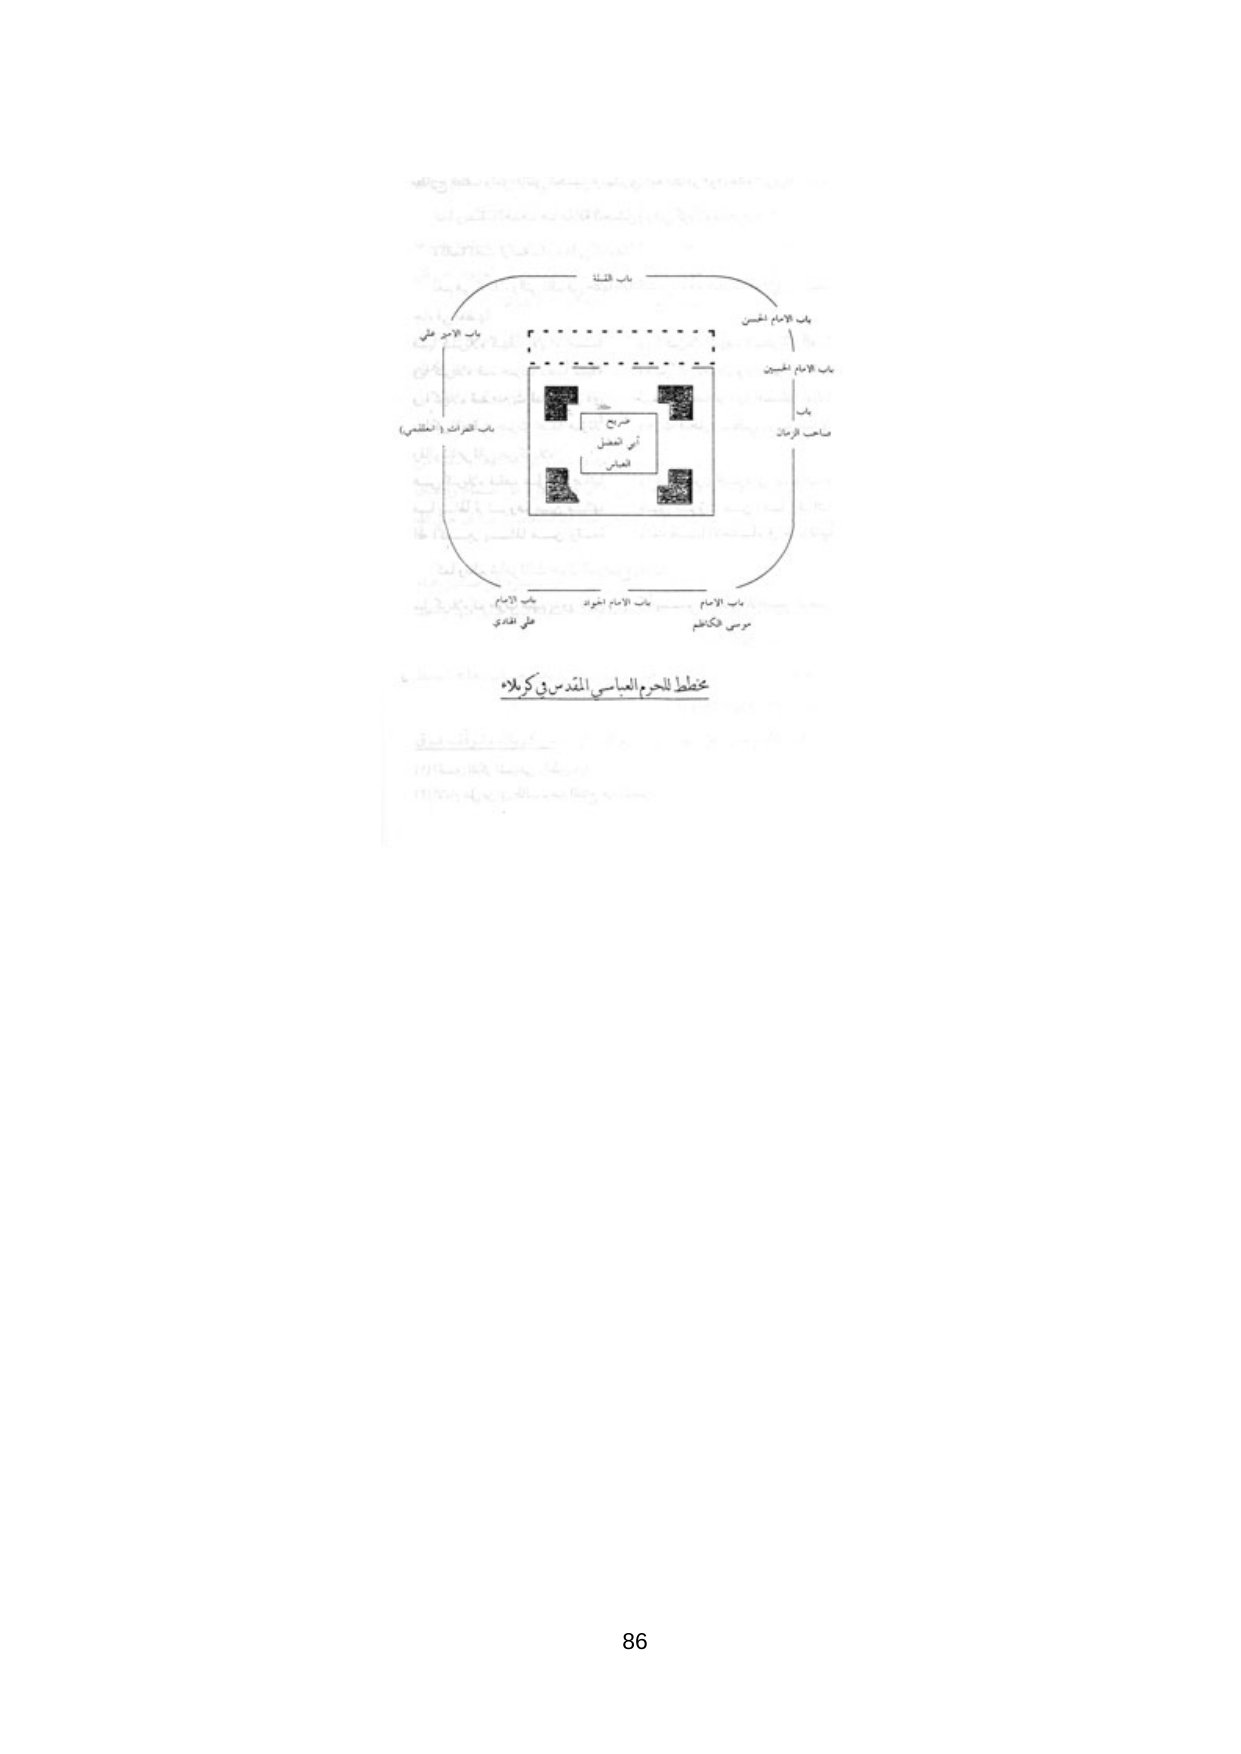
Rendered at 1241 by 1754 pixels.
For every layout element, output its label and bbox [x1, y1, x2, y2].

picture [381, 177, 889, 848]
